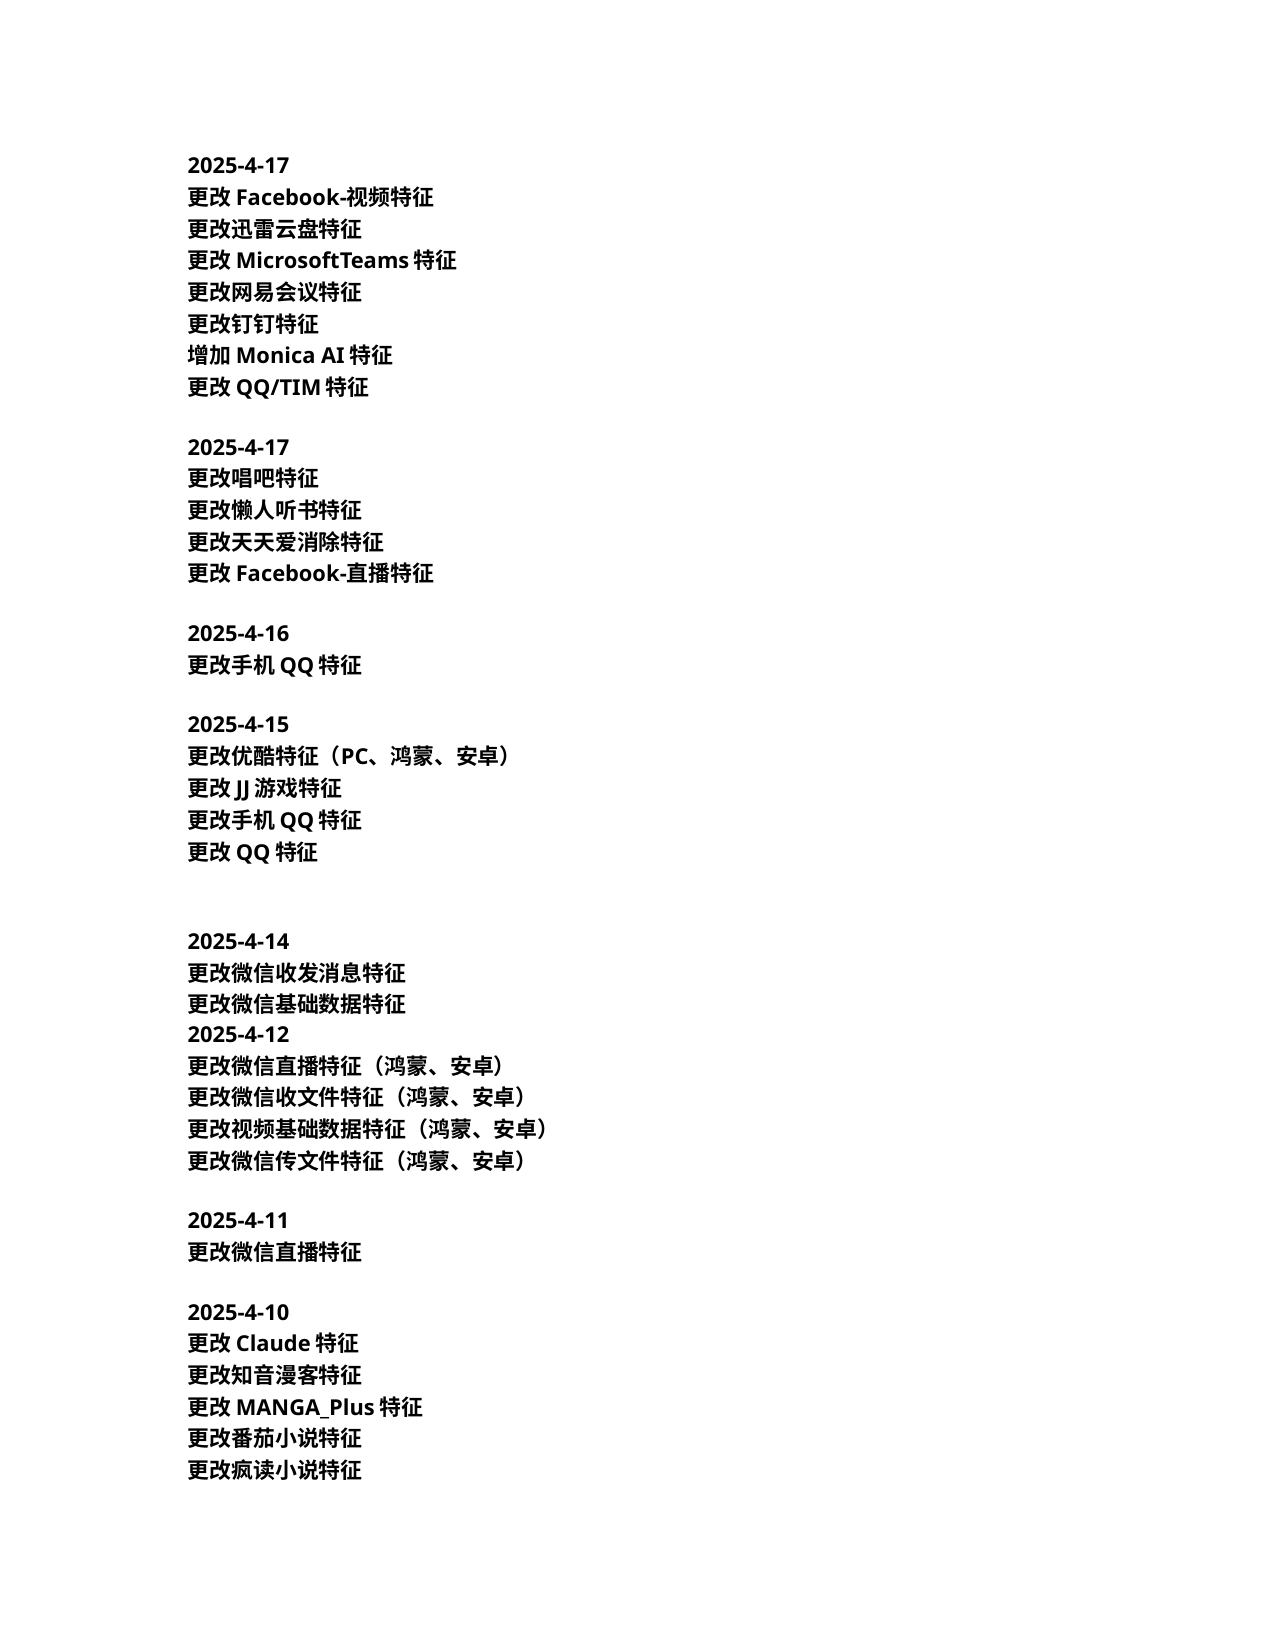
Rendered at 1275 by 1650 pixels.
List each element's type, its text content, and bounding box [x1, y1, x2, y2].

text 2025-4-11 [187, 1205, 1087, 1235]
text 更改网易会议特征 [187, 275, 1087, 307]
text 更改MANGA_Plus特征 [187, 1390, 1087, 1421]
text 更改优酷特征（PC、鸿蒙、安卓） [187, 739, 1087, 771]
text 2025-4-17 [187, 432, 1087, 461]
text 更改微信直播特征（鸿蒙、安卓） [187, 1049, 1087, 1080]
text 更改懒人听书特征 [187, 493, 1087, 525]
text 更改微信直播特征 [187, 1235, 1087, 1267]
text 更改微信基础数据特征 [187, 987, 1087, 1019]
text 2025-4-12 [187, 1019, 1087, 1049]
text 2025-4-14 [187, 926, 1087, 956]
text 更改QQ特征 [187, 834, 1087, 866]
text 更改番茄小说特征 [187, 1421, 1087, 1453]
text 2025-4-10 [187, 1296, 1087, 1326]
text 更改手机QQ特征 [187, 648, 1087, 679]
text 更改疯读小说特征 [187, 1453, 1087, 1485]
text 2025-4-15 [187, 709, 1087, 739]
text 更改Facebook-视频特征 [187, 180, 1087, 212]
text 更改唱吧特征 [187, 461, 1087, 493]
text 更改微信传文件特征（鸿蒙、安卓） [187, 1144, 1087, 1175]
text 更改Claude特征 [187, 1326, 1087, 1358]
text 更改知音漫客特征 [187, 1358, 1087, 1390]
text 更改QQ/TIM特征 [187, 370, 1087, 402]
text 2025-4-17 [187, 150, 1087, 180]
text 更改钉钉特征 [187, 307, 1087, 338]
text 更改迅雷云盘特征 [187, 212, 1087, 243]
text 更改手机QQ特征 [187, 803, 1087, 834]
text 增加Monica AI特征 [187, 338, 1087, 370]
text 更改微信收发消息特征 [187, 956, 1087, 987]
text 2025-4-16 [187, 618, 1087, 648]
text 更改视频基础数据特征（鸿蒙、安卓） [187, 1112, 1087, 1144]
text 更改JJ游戏特征 [187, 771, 1087, 803]
text 更改微信收文件特征（鸿蒙、安卓） [187, 1080, 1087, 1112]
text 更改天天爱消除特征 [187, 525, 1087, 556]
text 更改Facebook-直播特征 [187, 556, 1087, 588]
text 更改MicrosoftTeams特征 [187, 243, 1087, 275]
